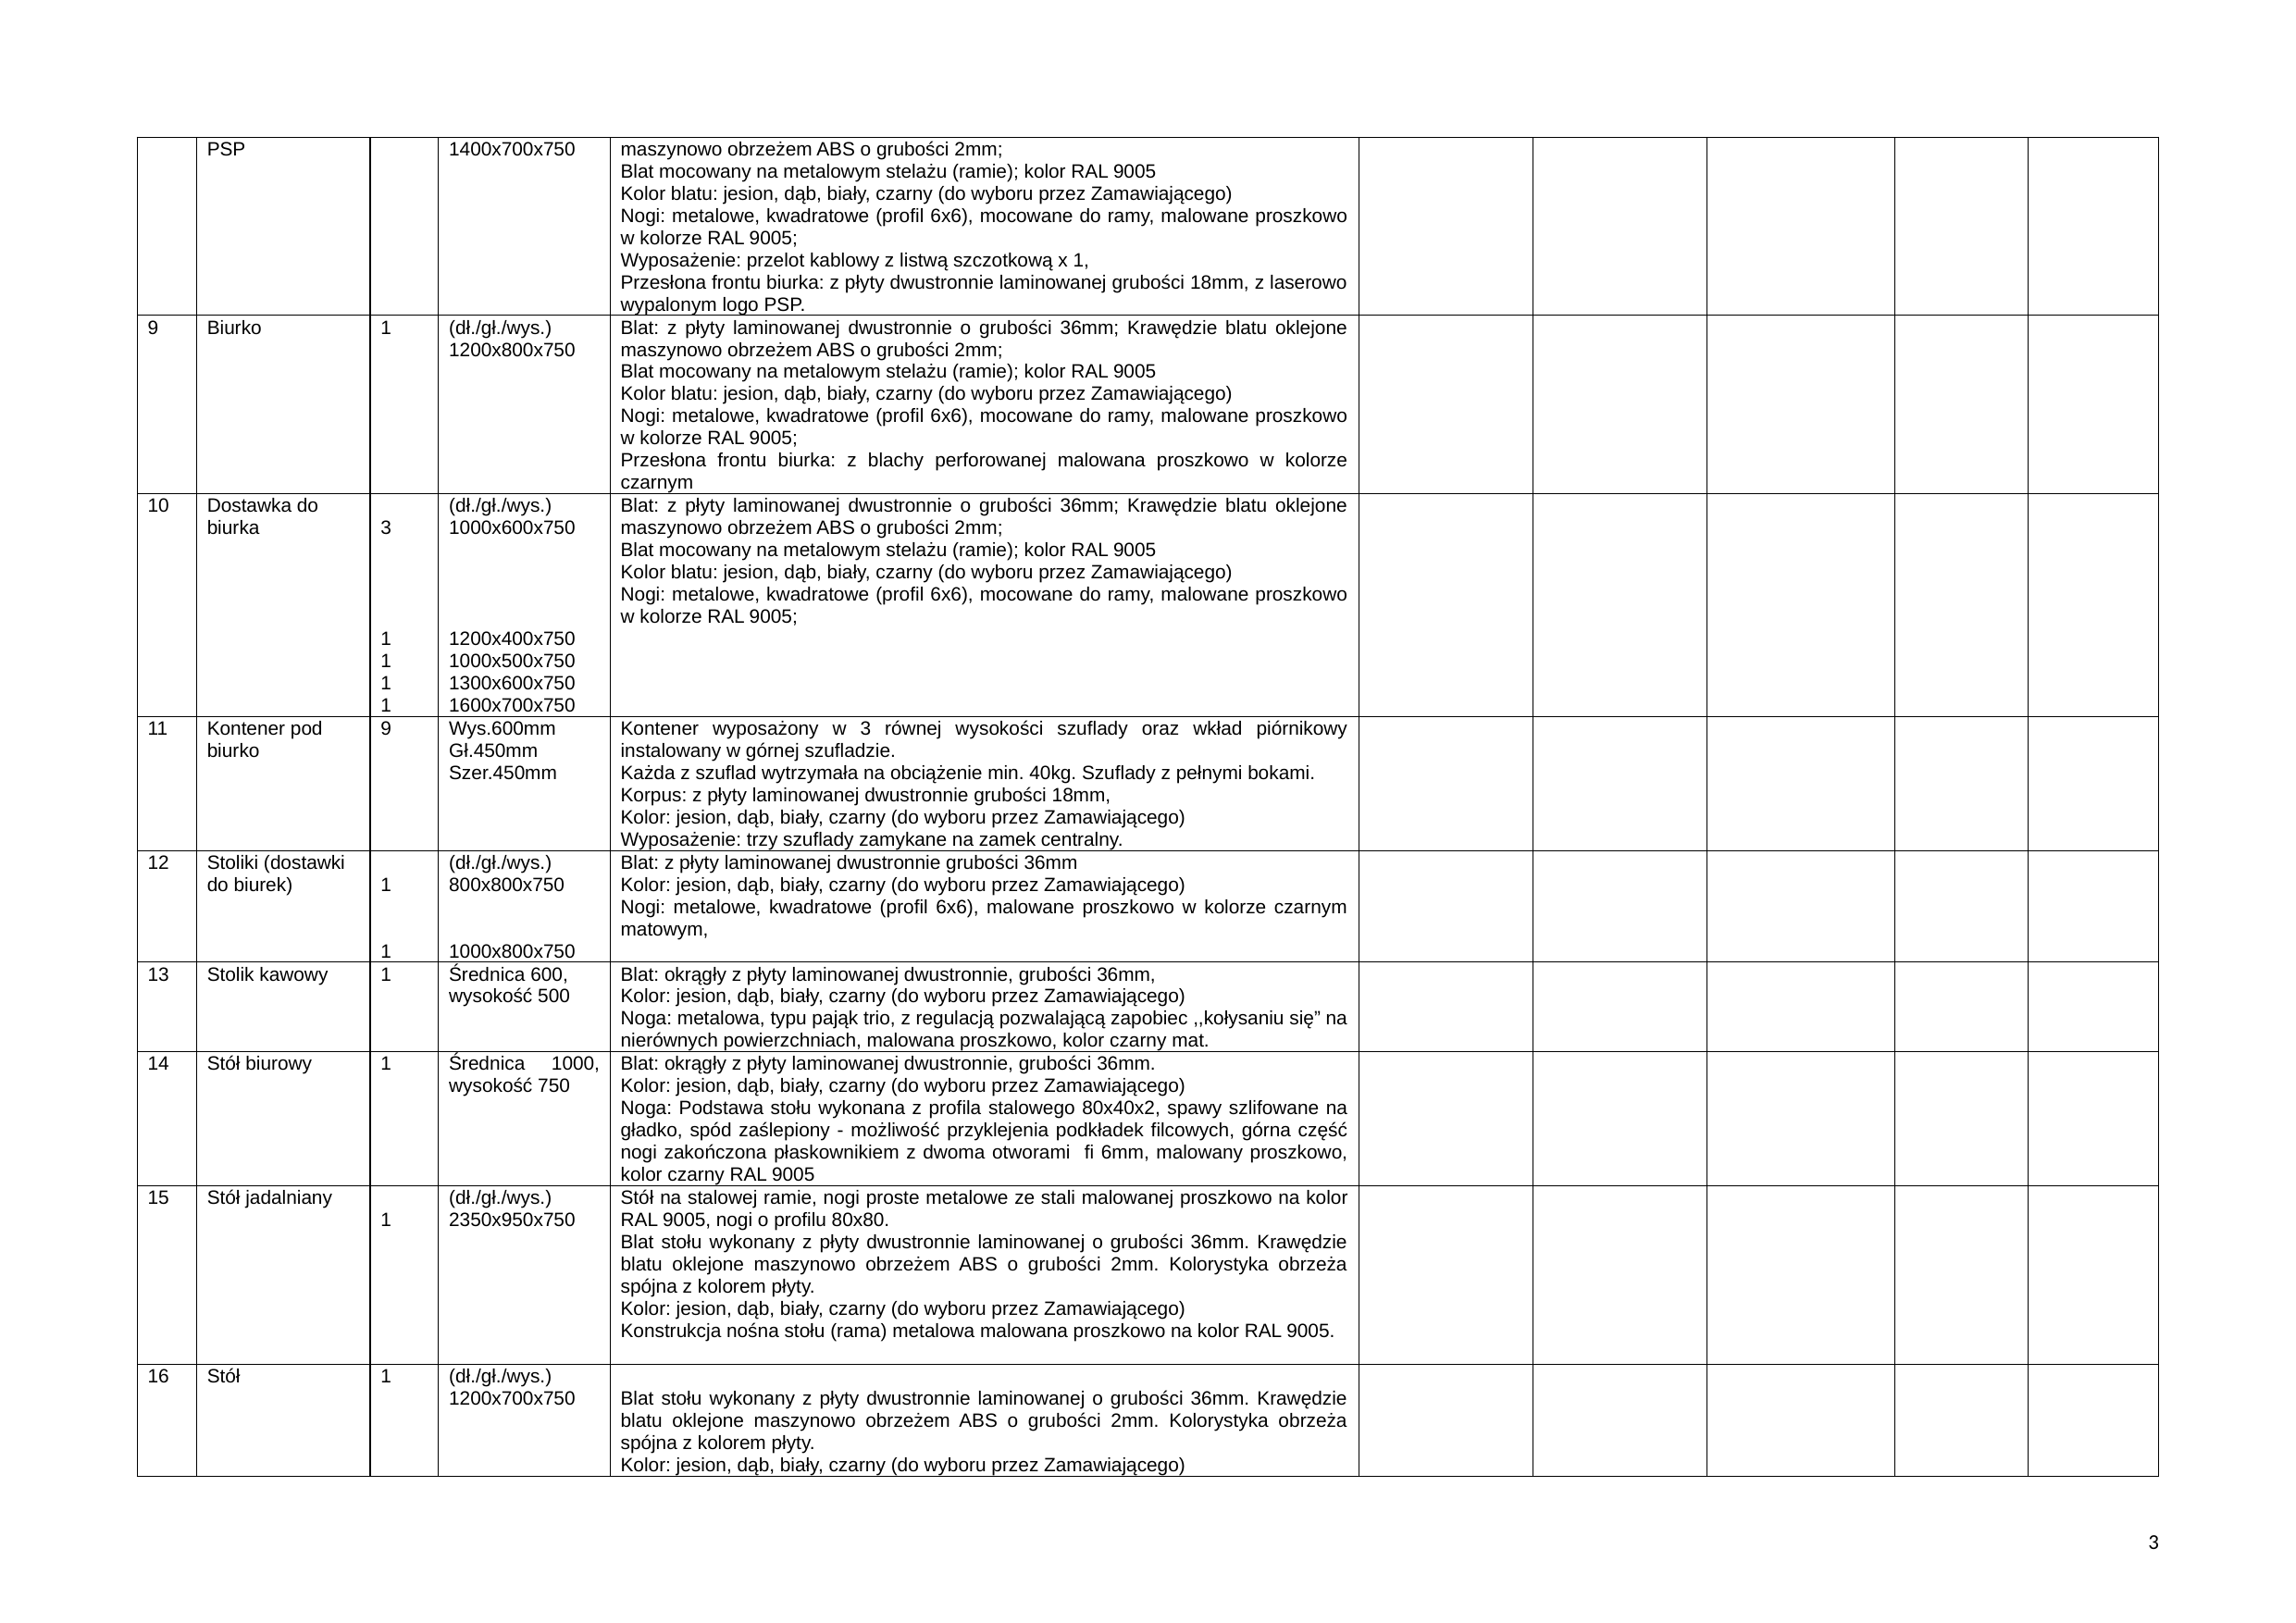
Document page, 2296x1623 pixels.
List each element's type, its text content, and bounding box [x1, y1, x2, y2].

table_cell Blat: okrągły z płyty laminowanej dwustronnie, grubości 36mm. Kolor: jesion, dąb, biały, czarny (do wyboru przez Zamawiającego) Noga: Podstawa stołu wykonana z profila stalowego 80x40x2, spawy szlifowane na gładko, spód zaślepiony - możliwość przyklejenia podkładek filcowych, górna część nogi zakończona płaskownikiem z dwoma otworami fi 6mm, malowany proszkowo, kolor czarny RAL 9005 [611, 1052, 1359, 1185]
table_cell [1533, 1365, 1706, 1475]
table_cell [1707, 962, 1894, 1051]
table_cell Wys.600mm Gł.450mm Szer.450mm [439, 717, 610, 849]
table_cell [1707, 1365, 1894, 1475]
table_cell 14 [138, 1052, 196, 1185]
table_cell [1707, 1186, 1894, 1364]
table_cell [1359, 494, 1533, 716]
table_cell Blat: okrągły z płyty laminowanej dwustronnie, grubości 36mm, Kolor: jesion, dąb, biały, czarny (do wyboru przez Zamawiającego) Noga: metalowa, typu pająk trio, z regulacją pozwalającą zapobiec ,,kołysaniu się” na nierównych powierzchniach, malowana proszkowo, kolor czarny mat. [611, 962, 1359, 1051]
table_cell [1707, 851, 1894, 961]
table_cell [2029, 851, 2158, 961]
table_cell Średnica 1000, wysokość 750 [439, 1052, 610, 1185]
table_cell [1533, 1186, 1706, 1364]
table_cell Kontener pod biurko [197, 717, 369, 849]
table_cell 13 [138, 962, 196, 1051]
table_cell 1 [371, 316, 438, 493]
table_cell [1359, 1186, 1533, 1364]
table_cell Biurko z logo PSP [197, 138, 369, 315]
table_cell [2029, 1186, 2158, 1364]
table_cell [2029, 962, 2158, 1051]
table_cell (dł./gł./wys.) 2350x950x750 [439, 1186, 610, 1364]
table_cell Blat: z płyty laminowanej dwustronnie o grubości 36mm; Krawędzie blatu oklejone maszynowo obrzeżem ABS o grubości 2mm; Blat mocowany na metalowym stelażu (ramie); kolor RAL 9005 Kolor blatu: jesion, dąb, biały, czarny (do wyboru przez Zamawiającego) Nogi: metalowe, kwadratowe (profil 6x6), mocowane do ramy, malowane proszkowo w kolorze RAL 9005; [611, 494, 1359, 716]
table_cell [1359, 316, 1533, 493]
table_cell Średnica 600, wysokość 500 [439, 962, 610, 1051]
table_cell Stół na stalowej ramie, nogi proste metalowe ze stali malowanej proszkowo na kolor RAL 9005, nogi o profilu 80x80. Blat stołu wykonany z płyty dwustronnie laminowanej o grubości 36mm. Krawędzie blatu oklejone maszynowo obrzeżem ABS o grubości 2mm. Kolorystyka obrzeża spójna z kolorem płyty. Kolor: jesion, dąb, biały, czarny (do wyboru przez Zamawiającego) Konstrukcja nośna stołu (rama) metalowa malowana proszkowo na kolor RAL 9005. [611, 1186, 1359, 1364]
table_cell [1359, 138, 1533, 315]
table_cell 2 [371, 138, 438, 315]
table_cell 16 [138, 1365, 196, 1475]
table_cell [1359, 1052, 1533, 1185]
table_cell [1533, 494, 1706, 716]
table_cell [1533, 962, 1706, 1051]
table_cell [1533, 138, 1706, 315]
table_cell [611, 138, 1359, 315]
table_cell [1359, 851, 1533, 961]
table_cell [2029, 717, 2158, 849]
table_cell [1707, 1052, 1894, 1185]
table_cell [611, 1365, 1359, 1475]
table_cell (dł./gł./wys.) 1000x600x750 1200x400x750 1000x500x750 1300x600x750 1600x700x750 [439, 494, 610, 716]
table_cell [1533, 717, 1706, 849]
table_cell 3 1 1 1 1 [371, 494, 438, 716]
table_cell [2029, 316, 2158, 493]
table_cell [1895, 851, 2028, 961]
table_cell [2029, 494, 2158, 716]
table_cell [2029, 138, 2158, 315]
table_cell 1 [371, 1365, 438, 1475]
table_cell 1 [371, 962, 438, 1051]
table_cell Stół biurowy [197, 1052, 369, 1185]
table_cell [1359, 962, 1533, 1051]
table_cell 8 [138, 138, 196, 315]
table_cell [1707, 316, 1894, 493]
table_cell [1895, 962, 2028, 1051]
table_cell [1707, 138, 1894, 315]
table_cell [1895, 1052, 2028, 1185]
table_cell [1533, 851, 1706, 961]
table_cell 12 [138, 851, 196, 961]
table_cell [2029, 1365, 2158, 1475]
table_cell Stół [197, 1365, 369, 1475]
table_cell 1 [371, 1186, 438, 1364]
table_cell Blat: z płyty laminowanej dwustronnie grubości 36mm Kolor: jesion, dąb, biały, czarny (do wyboru przez Zamawiającego) Nogi: metalowe, kwadratowe (profil 6x6), malowane proszkowo w kolorze czarnym matowym, [611, 851, 1359, 961]
table_cell 1 [371, 1052, 438, 1185]
table_cell 9 [138, 316, 196, 493]
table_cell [439, 138, 610, 315]
table_cell [1895, 494, 2028, 716]
table_cell Stoliki (dostawki do biurek) [197, 851, 369, 961]
table_cell [1533, 1052, 1706, 1185]
table_cell (dł./gł./wys.) 1200x800x750 [439, 316, 610, 493]
table_cell 11 [138, 717, 196, 849]
table_cell Stół jadalniany [197, 1186, 369, 1364]
table_cell [1533, 316, 1706, 493]
table_cell [1707, 717, 1894, 849]
table_cell [1895, 1186, 2028, 1364]
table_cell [439, 1365, 610, 1475]
table_cell Biurko [197, 316, 369, 493]
table_cell 10 [138, 494, 196, 716]
table_cell Stolik kawowy [197, 962, 369, 1051]
table_cell [1895, 1365, 2028, 1475]
table_cell Blat: z płyty laminowanej dwustronnie o grubości 36mm; Krawędzie blatu oklejone maszynowo obrzeżem ABS o grubości 2mm; Blat mocowany na metalowym stelażu (ramie); kolor RAL 9005 Kolor blatu: jesion, dąb, biały, czarny (do wyboru przez Zamawiającego) Nogi: metalowe, kwadratowe (profil 6x6), mocowane do ramy, malowane proszkowo w kolorze RAL 9005; Przesłona frontu biurka: z blachy perforowanej malowana proszkowo w kolorze czarnym [611, 316, 1359, 493]
table_cell Dostawka do biurka [197, 494, 369, 716]
table_cell 1 1 [371, 851, 438, 961]
table_cell [2029, 1052, 2158, 1185]
table_cell [1359, 1365, 1533, 1475]
table_cell Kontener wyposażony w 3 równej wysokości szuflady oraz wkład piórnikowy instalowany w górnej szufladzie. Każda z szuflad wytrzymała na obciążenie min. 40kg. Szuflady z pełnymi bokami. Korpus: z płyty laminowanej dwustronnie grubości 18mm, Kolor: jesion, dąb, biały, czarny (do wyboru przez Zamawiającego) Wyposażenie: trzy szuflady zamykane na zamek centralny. [611, 717, 1359, 849]
table_cell [1895, 717, 2028, 849]
table_cell (dł./gł./wys.) 800x800x750 1000x800x750 [439, 851, 610, 961]
table_cell [1895, 316, 2028, 493]
table_cell 15 [138, 1186, 196, 1364]
table_cell 9 [371, 717, 438, 849]
table_cell [1707, 494, 1894, 716]
table_cell [1895, 138, 2028, 315]
table_cell [1359, 717, 1533, 849]
